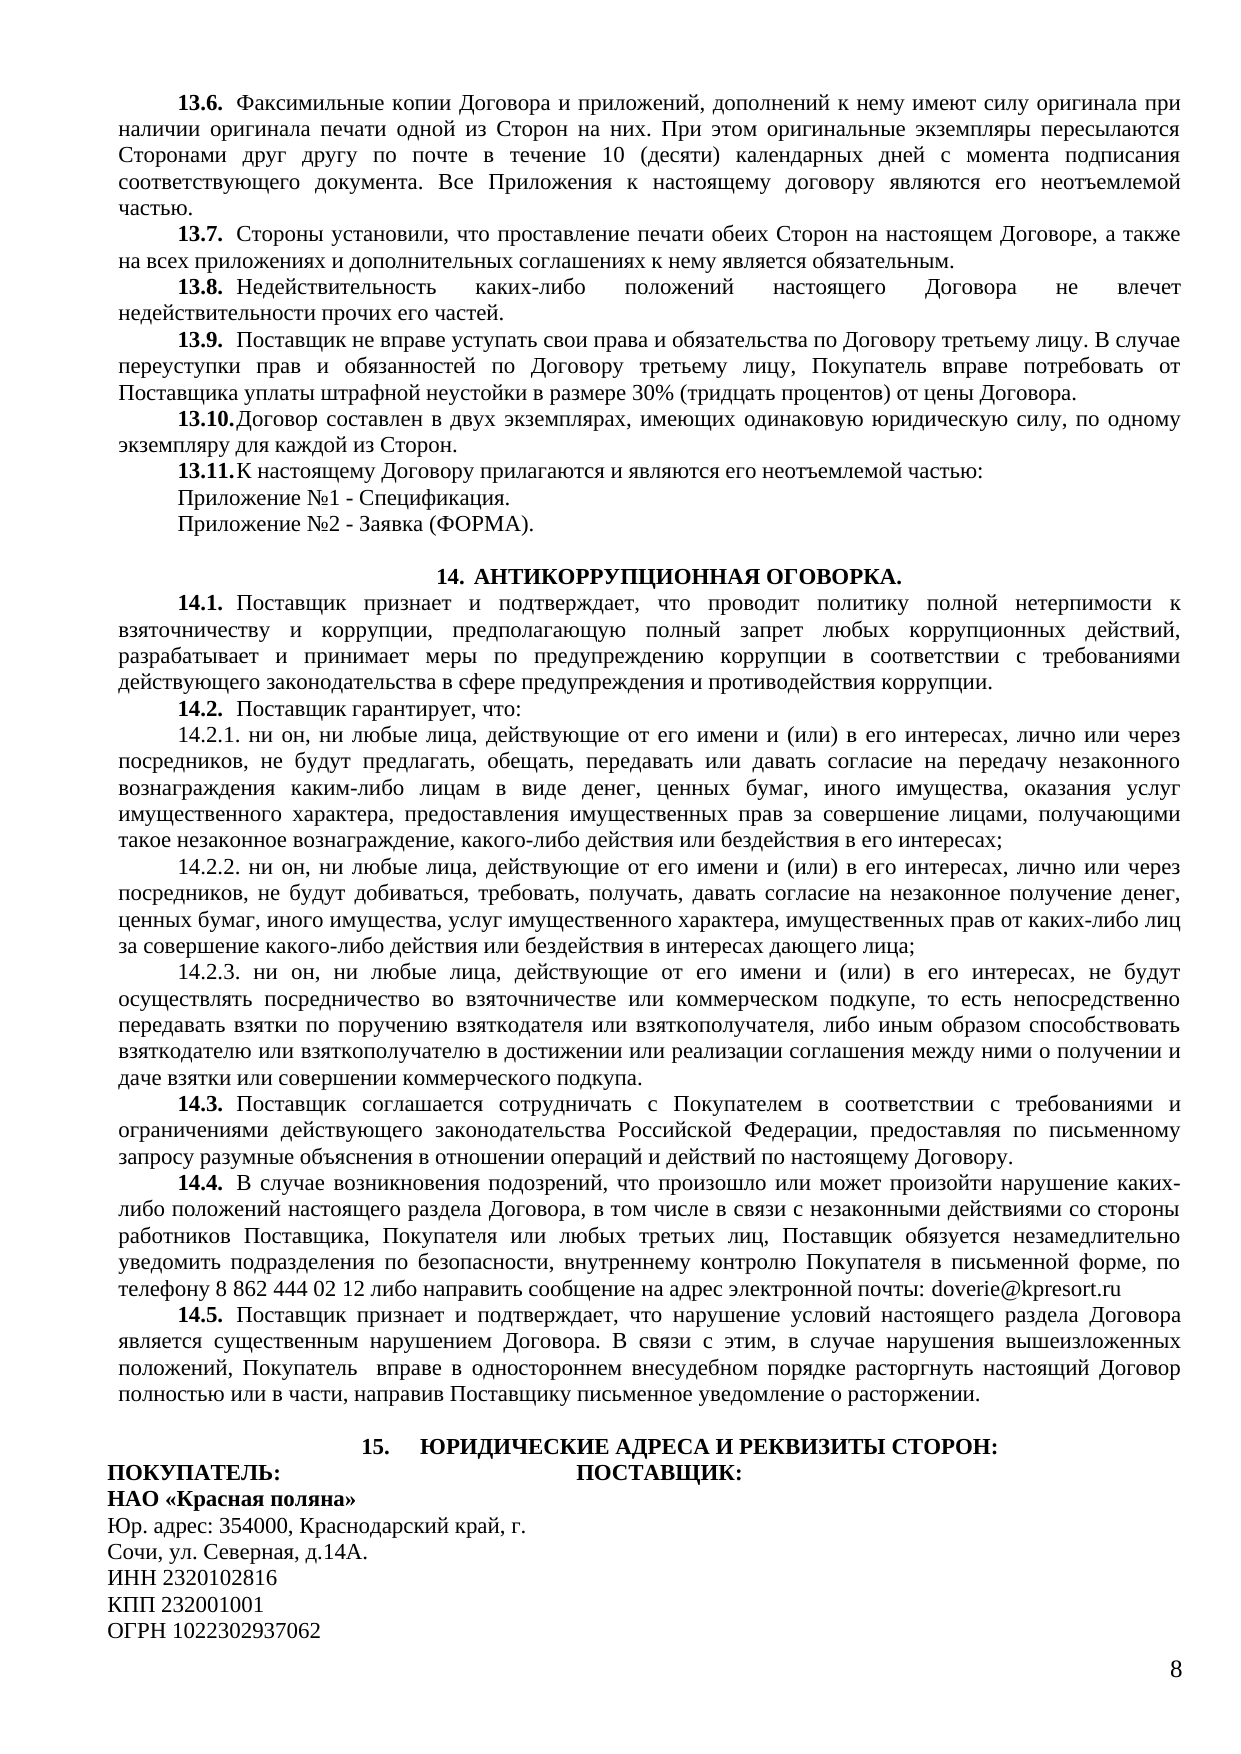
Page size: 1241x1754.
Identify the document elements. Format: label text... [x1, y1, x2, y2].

text 14.2.3. ни он, ни любые лица, действующие от его имени и (или) в его интересах, не будут осуществлять посредничество во взяточничестве или коммерческом подкупе, то есть непосредственно передавать взятки по поручению взяткодателя или взяткополучателя, либо иным образом способствовать взяткодателю или взяткополучателю в достижении или реализации соглашения между ними о получении и даче взятки или совершении коммерческого подкупа. [118, 958, 1182, 1090]
list Поставщик не вправе уступать свои права и обязательства по Договору третьему лицу. В случае переуступки прав и обязанностей по Договору третьему лицу, Покупатель вправе потребовать от Поставщика уплаты штрафной неустойки в размере 30% (тридцать процентов) от цены Договора. [118, 326, 1182, 405]
list Стороны установили, что проставление печати обеих Сторон на настоящем Договоре, а также на всех приложениях и дополнительных соглашениях к нему является обязательным. [118, 220, 1182, 273]
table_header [565, 1459, 1033, 1654]
text 14.1. Поставщик признает и подтверждает, что проводит политику полной нетерпимости к взяточничеству и коррупции, предполагающую полный запрет любых коррупционных действий, разрабатывает и принимает меры по предупреждению коррупции в соответствии с требованиями действующего законодательства в сфере предупреждения и противодействия коррупции. [118, 589, 1182, 695]
text 14.4. В случае возникновения подозрений, что произошло или может произойти нарушение каких-либо положений настоящего раздела Договора, в том числе в связи с незаконными действиями со стороны работников Поставщика, Покупателя или любых третьих лиц, Поставщик обязуется незамедлительно уведомить подразделения по безопасности, внутреннему контролю Покупателя в письменной форме, по телефону 8 862 444 02 12 либо направить сообщение на адрес электронной почты: doverie@kpresort.ru [118, 1169, 1182, 1301]
text 14.5. Поставщик признает и подтверждает, что нарушение условий настоящего раздела Договора является существенным нарушением Договора. В связи с этим, в случае нарушения вышеизложенных положений, Покупатель вправе в одностороннем внесудебном порядке расторгнуть настоящий Договор полностью или в части, направив Поставщику письменное уведомление о расторжении. [118, 1301, 1182, 1406]
text 14.2. Поставщик гарантирует, что: [118, 695, 1182, 721]
text Приложение №1 - Спецификация. [118, 484, 1182, 510]
list Недействительность каких-либо положений настоящего Договора не влечет недействительности прочих его частей. [118, 273, 1182, 326]
list Договор составлен в двух экземплярах, имеющих одинаковую юридическую силу, по одному экземпляру для каждой из Сторон. [118, 405, 1182, 458]
text 14.3. Поставщик соглашается сотрудничать с Покупателем в соответствии с требованиями и ограничениями действующего законодательства Российской Федерации, предоставляя по письменному запросу разумные объяснения в отношении операций и действий по настоящему Договору. [118, 1090, 1182, 1169]
text 14.2.1. ни он, ни любые лица, действующие от его имени и (или) в его интересах, лично или через посредников, не будут предлагать, обещать, передавать или давать согласие на передачу незаконного вознаграждения каким-либо лицам в виде денег, ценных бумаг, иного имущества, оказания услуг имущественного характера, предоставления имущественных прав за совершение лицами, получающими такое незаконное вознаграждение, какого-либо действия или бездействия в его интересах; [118, 721, 1182, 853]
text Приложение №2 - Заявка (ФОРМА). [118, 510, 1182, 537]
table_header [96, 1459, 565, 1654]
list АНТИКОРРУПЦИОННАЯ ОГОВОРКА. [156, 563, 1182, 589]
text 14.2.2. ни он, ни любые лица, действующие от его имени и (или) в его интересах, лично или через посредников, не будут добиваться, требовать, получать, давать согласие на незаконное получение денег, ценных бумаг, иного имущества, услуг имущественного характера, имущественных прав от каких-либо лиц за совершение какого-либо действия или бездействия в интересах дающего лица; [118, 853, 1182, 958]
list ЮРИДИЧЕСКИЕ АДРЕСА И РЕКВИЗИТЫ СТОРОН: [118, 1433, 1182, 1459]
list К настоящему Договору прилагаются и являются его неотъемлемой частью: [118, 458, 1182, 484]
list Факсимильные копии Договора и приложений, дополнений к нему имеют силу оригинала при наличии оригинала печати одной из Сторон на них. При этом оригинальные экземпляры пересылаются Сторонами друг другу по почте в течение 10 (десяти) календарных дней с момента подписания соответствующего документа. Все Приложения к настоящему договору являются его неотъемлемой частью. [118, 89, 1182, 220]
